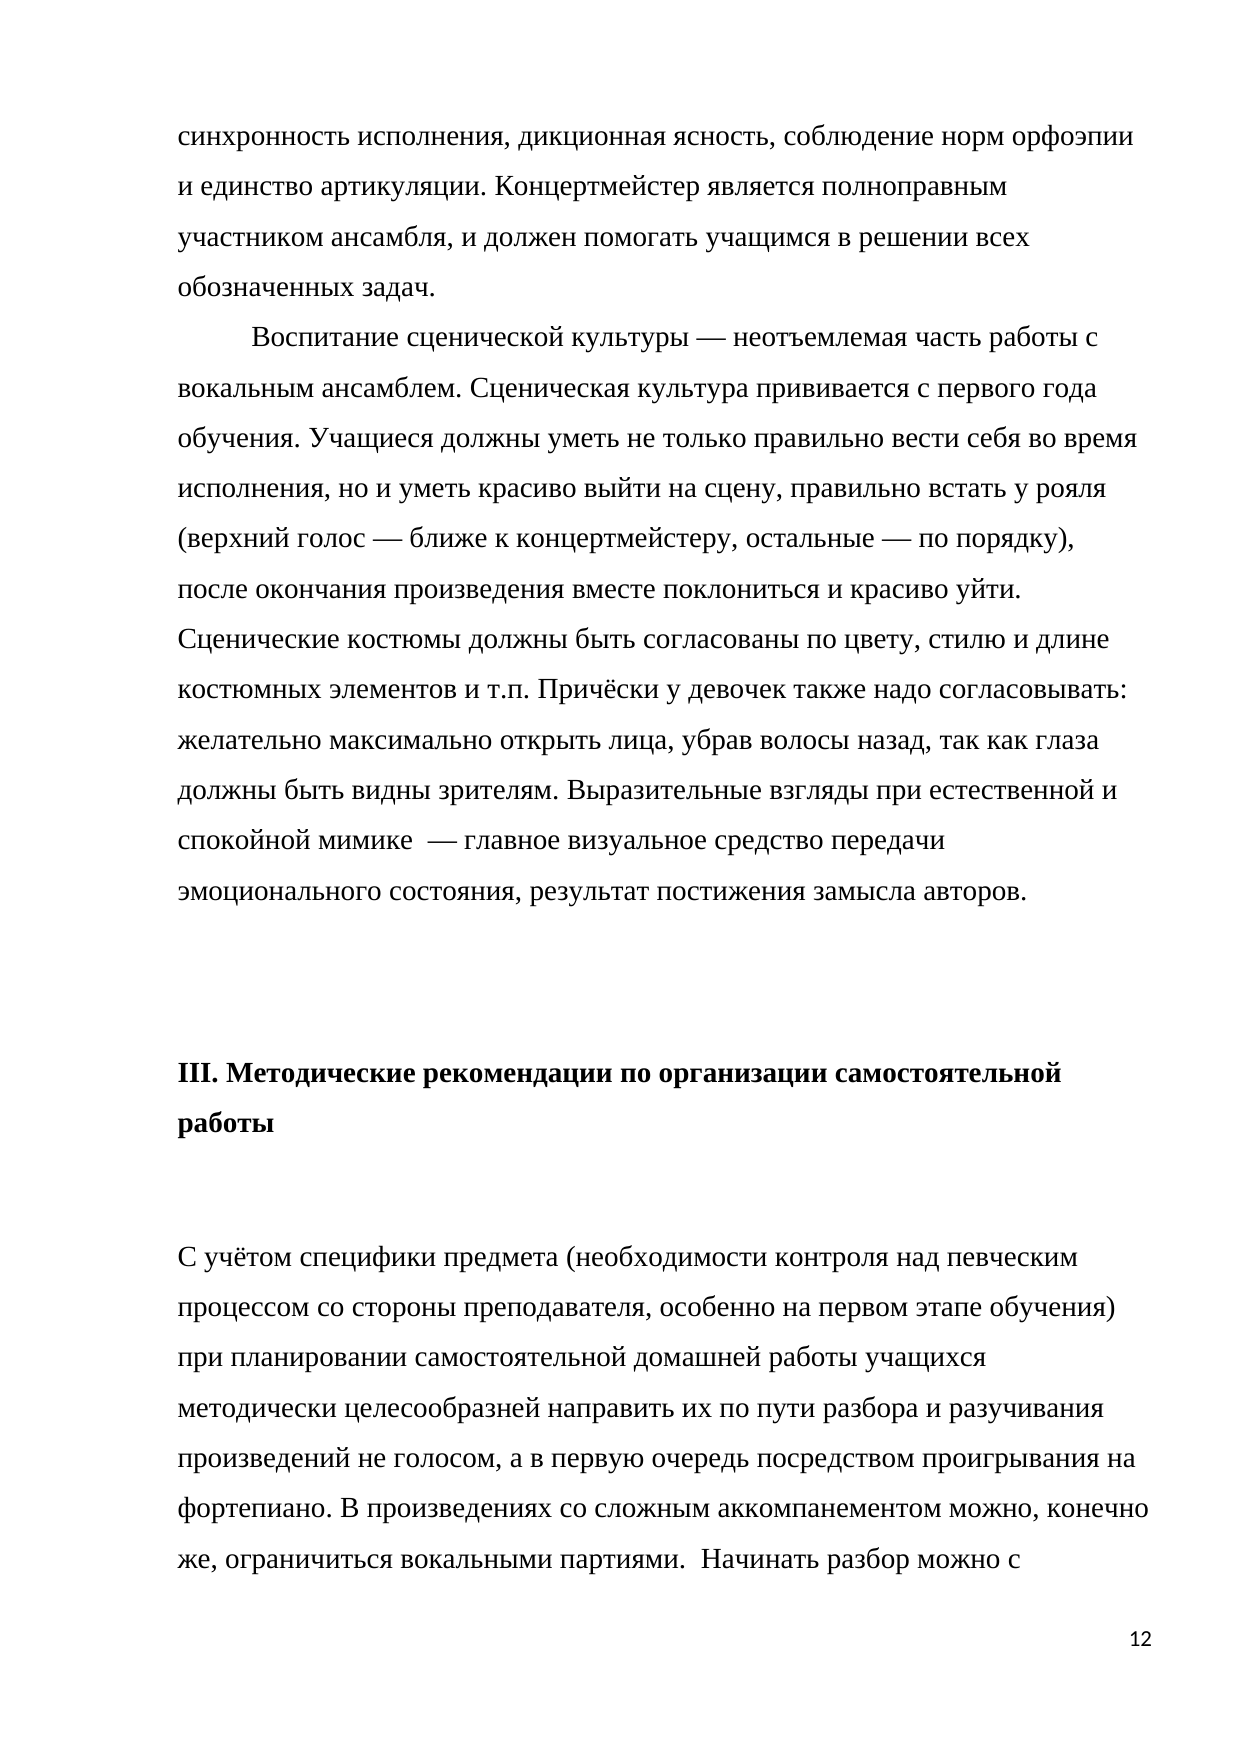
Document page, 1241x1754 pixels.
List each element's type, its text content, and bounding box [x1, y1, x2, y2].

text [177, 118, 1152, 952]
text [177, 1239, 1152, 1574]
text III. Методические рекомендации по организации самостоятельной работы [177, 1055, 1152, 1138]
